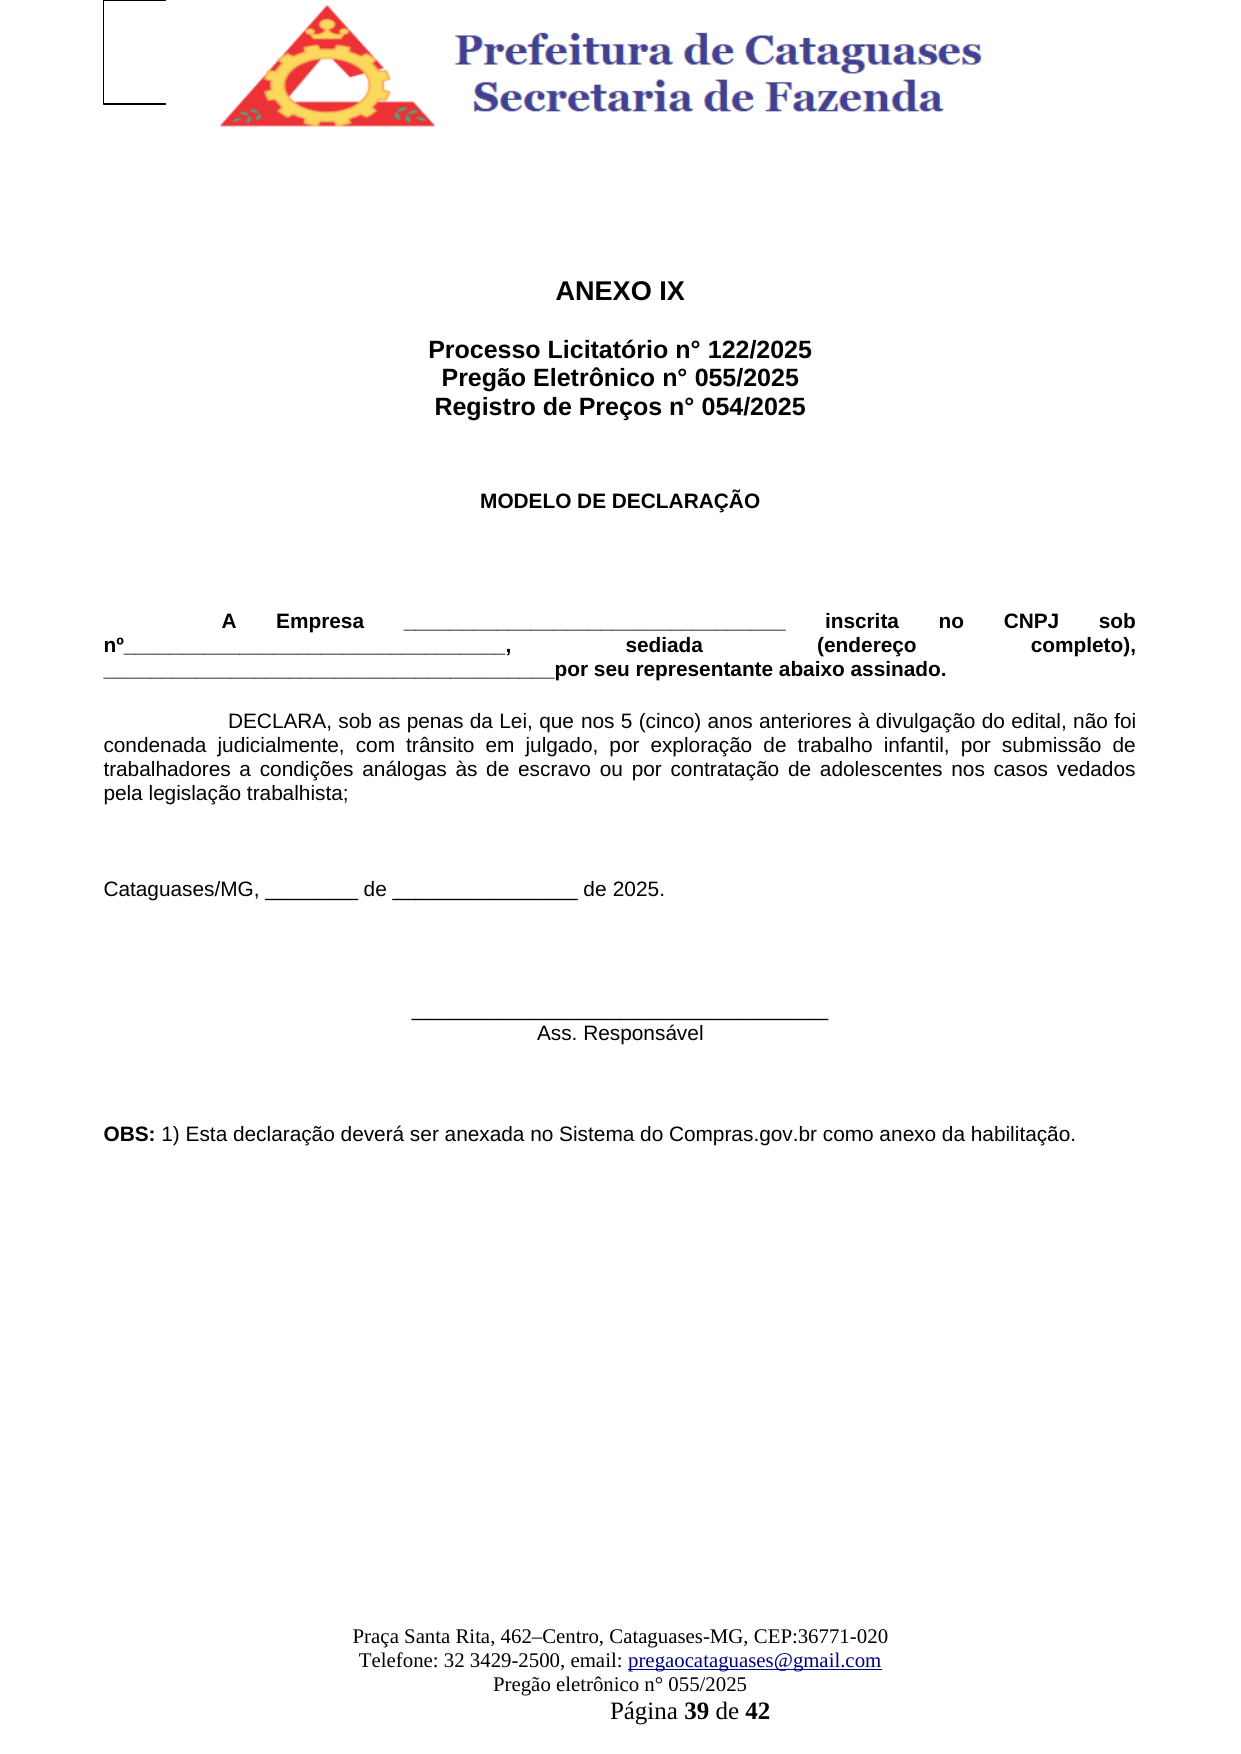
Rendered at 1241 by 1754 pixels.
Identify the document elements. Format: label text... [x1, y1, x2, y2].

text DECLARA, sob as penas da Lei, que nos 5 (cinco) anos anteriores à divulgação do edital, não foi condenada judicialmente, com trânsito em julgado, por exploração de trabalho infantil, por submissão de trabalhadores a condições análogas às de escravo ou por contratação de adolescentes nos casos vedados pela legislação trabalhista; [103, 709, 1137, 805]
text MODELO DE DECLARAÇÃO [103, 489, 1137, 513]
text Processo Licitatório n° 122/2025 [103, 334, 1137, 363]
text Ass. Responsável [103, 1021, 1137, 1045]
text Cataguases/MG, ________ de ________________ de 2025. [103, 877, 1137, 901]
text A Empresa _________________________________ inscrita no CNPJ sob nº_________________________________, sediada (endereço completo), _______________________________________por seu representante abaixo assinado. [103, 609, 1137, 681]
text ____________________________________ [103, 997, 1137, 1021]
picture [165, 0, 1075, 148]
text Pregão Eletrônico n° 055/2025 [103, 363, 1137, 392]
text Registro de Preços n° 054/2025 [103, 392, 1137, 421]
text ANEXO IX [103, 274, 1137, 306]
text OBS: 1) Esta declaração deverá ser anexada no Sistema do Compras.gov.br como anexo da habilitação. [103, 1121, 1137, 1145]
